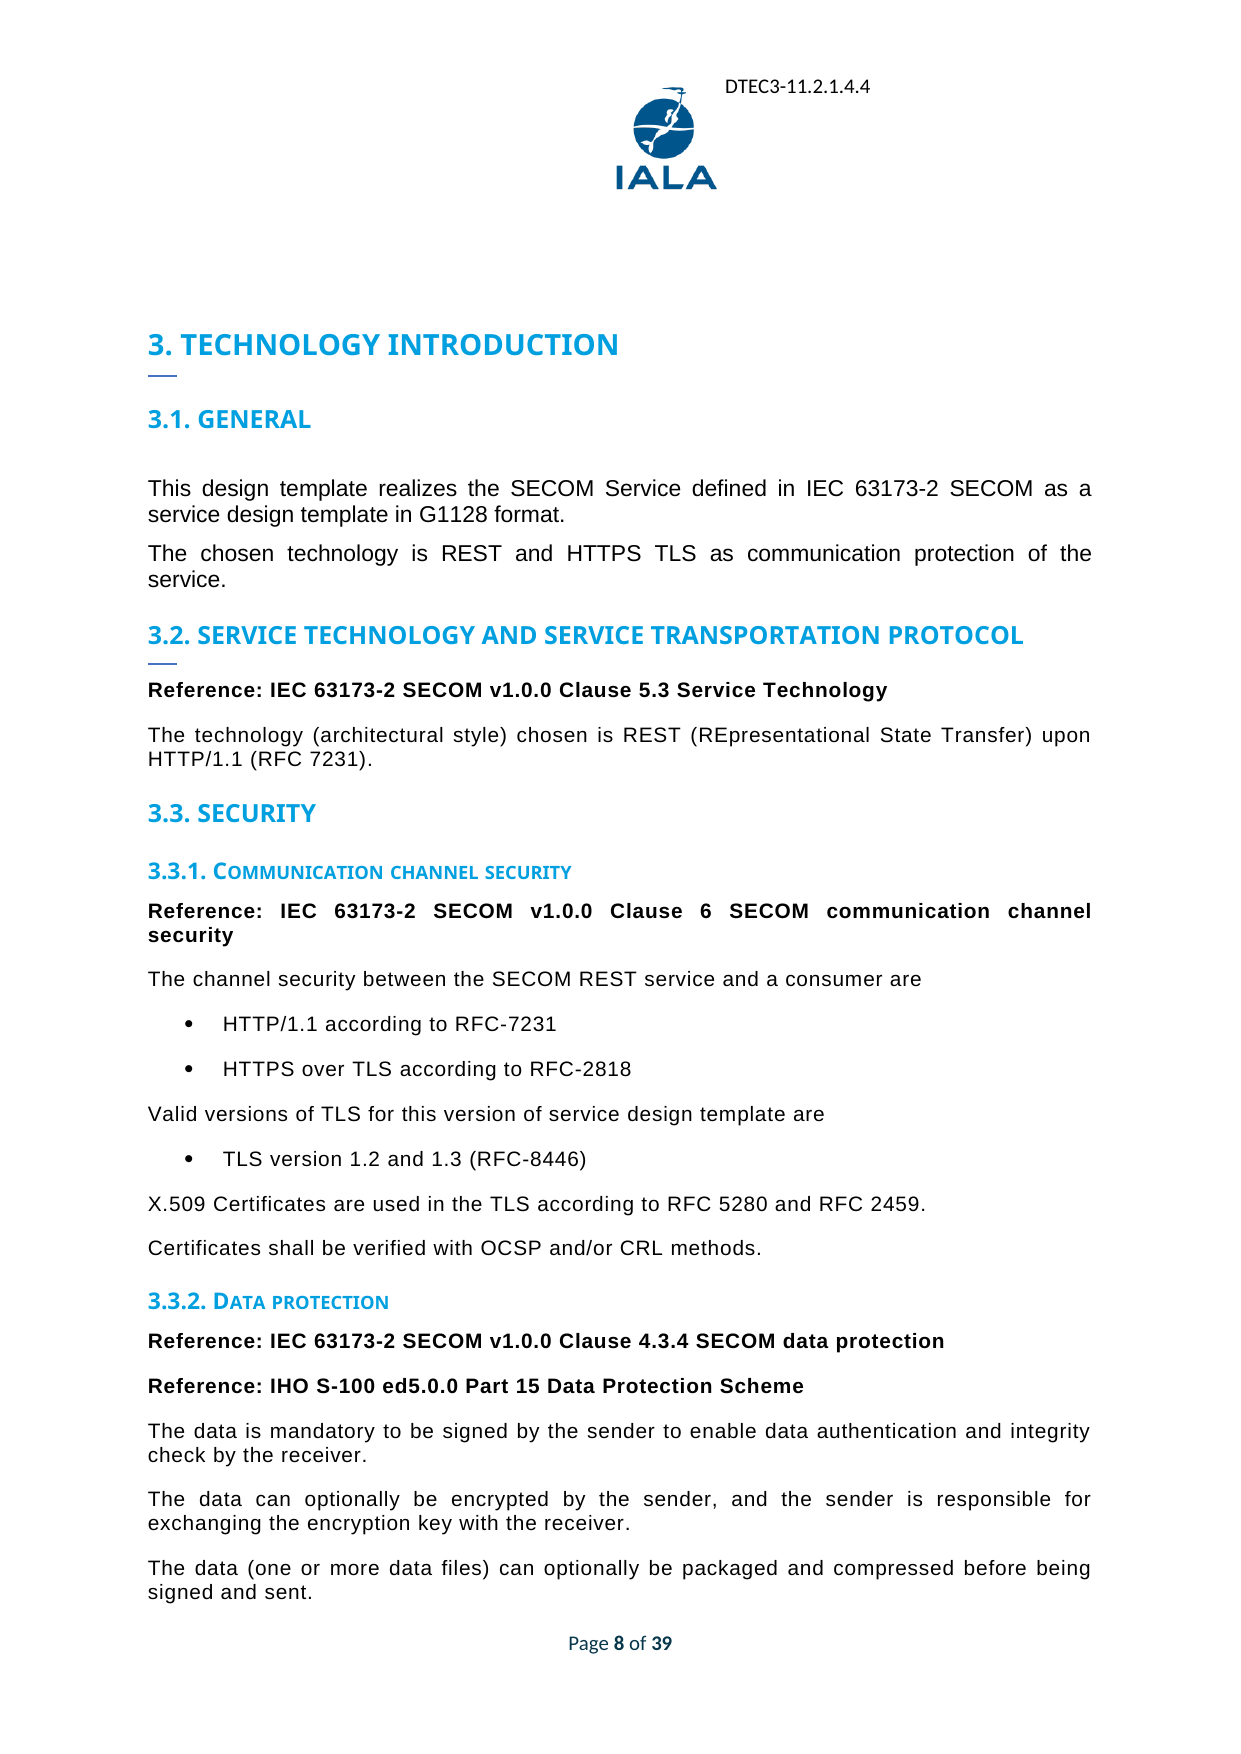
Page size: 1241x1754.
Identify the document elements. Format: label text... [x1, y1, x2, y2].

text Reference: IEC 63173-2 SECOM v1.0.0 Clause 6 SECOM communication channel security [148, 898, 1093, 946]
text The data (one or more data files) can optionally be packaged and compressed before being signed and sent. [148, 1556, 1093, 1604]
text Reference: IEC 63173-2 SECOM v1.0.0 Clause 4.3.4 SECOM data protection [148, 1329, 1093, 1353]
text Reference: IHO S-100 ed5.0.0 Part 15 Data Protection Scheme [148, 1374, 1093, 1398]
subtitle Communication channel security [148, 855, 1093, 886]
list HTTPS over TLS according to RFC-2818 [185, 1057, 1093, 1081]
subtitle TECHNOLOGY INTRODUCTION [148, 324, 1093, 363]
subtitle Service technology and service transportation protocol [148, 618, 1093, 652]
text Valid versions of TLS for this version of service design template are [148, 1102, 1093, 1126]
text The channel security between the SECOM REST service and a consumer are [148, 967, 1093, 991]
text The technology (architectural style) chosen is REST (REpresentational State Transfer) upon HTTP/1.1 (RFC 7231). [148, 723, 1093, 771]
text Certificates shall be verified with OCSP and/or CRL methods. [148, 1236, 1093, 1260]
subtitle Security [148, 796, 1093, 830]
list HTTP/1.1 according to RFC-7231 [185, 1012, 1093, 1036]
text The data can optionally be encrypted by the sender, and the sender is responsible for exchanging the encryption key with the receiver. [148, 1487, 1093, 1535]
text Reference: IEC 63173-2 SECOM v1.0.0 Clause 5.3 Service Technology [148, 678, 1093, 702]
text The chosen technology is REST and HTTPS TLS as communication protection of the service. [148, 540, 1093, 593]
text The data is mandatory to be signed by the sender to enable data authentication and integrity check by the receiver. [148, 1418, 1093, 1466]
subtitle Data protection [148, 1285, 1093, 1316]
text X.509 Certificates are used in the TLS according to RFC 5280 and RFC 2459. [148, 1191, 1093, 1215]
list TLS version 1.2 and 1.3 (RFC-8446) [185, 1147, 1093, 1171]
subtitle General [148, 402, 1093, 436]
text This design template realizes the SECOM Service defined in IEC 63173-2 SECOM as a service design template in G1128 format. [148, 475, 1093, 528]
picture [593, 75, 734, 212]
